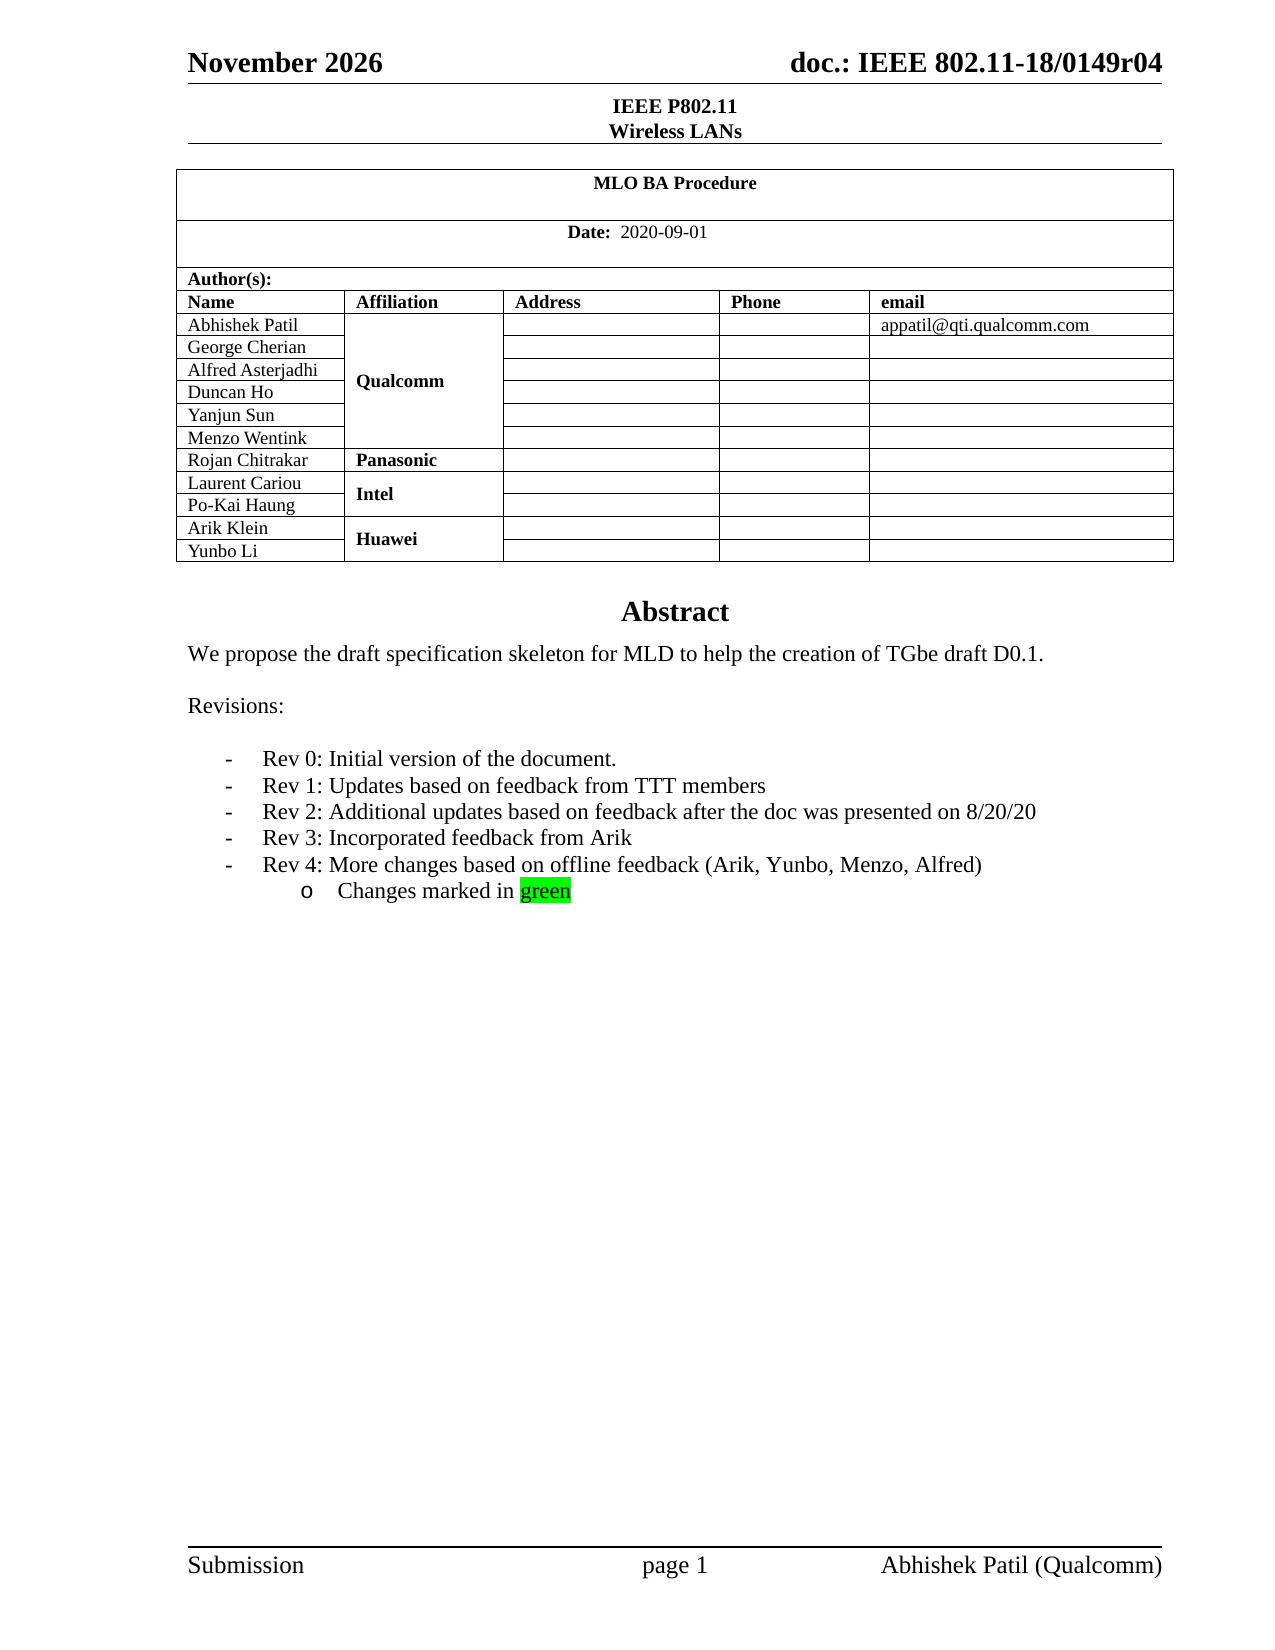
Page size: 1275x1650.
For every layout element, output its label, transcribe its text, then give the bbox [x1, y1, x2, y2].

table_cell [720, 359, 869, 380]
table_cell [720, 472, 869, 493]
table_cell Po-Kai Haung [177, 494, 344, 516]
table_cell Duncan Ho [177, 381, 344, 403]
table_cell Alfred Asterjadhi [177, 359, 344, 380]
list Rev 2: Additional updates based on feedback after the doc was presented on 8/20/20 [225, 798, 1162, 824]
text Revisions: [187, 693, 1162, 719]
table_cell [504, 517, 719, 538]
table_cell [720, 381, 869, 403]
list Rev 3: Incorporated feedback from Arik [225, 824, 1162, 851]
list Rev 4: More changes based on offline feedback (Arik, Yunbo, Menzo, Alfred) [225, 851, 1162, 877]
table_cell [870, 449, 1173, 471]
table_cell Menzo Wentink [177, 427, 344, 448]
list Rev 1: Updates based on feedback from TTT members [225, 772, 1162, 798]
table_cell Qualcomm [345, 314, 503, 448]
table_cell [504, 336, 719, 358]
table_cell [504, 494, 719, 516]
table_cell email [870, 291, 1173, 312]
table_cell Author(s): [177, 268, 1173, 290]
table_cell [504, 314, 719, 335]
table_cell [720, 517, 869, 538]
table_cell [504, 359, 719, 380]
table_cell [720, 427, 869, 448]
table_cell Arik Klein [177, 517, 344, 538]
list Changes marked in green [300, 877, 1162, 905]
table_cell [504, 404, 719, 426]
table_cell George Cherian [177, 336, 344, 358]
table_cell [504, 540, 719, 561]
table_cell [870, 494, 1173, 516]
text Abstract [187, 594, 1162, 627]
list Rev 0: Initial version of the document. [225, 745, 1162, 772]
text We propose the draft specification skeleton for MLD to help the creation of TGbe draft D0.1. [187, 640, 1162, 666]
table_cell [720, 314, 869, 335]
table_cell Rojan Chitrakar [177, 449, 344, 471]
table_cell Phone [720, 291, 869, 312]
table_cell [720, 540, 869, 561]
table_cell Name [177, 291, 344, 312]
table_cell Affiliation [345, 291, 503, 312]
table_cell Panasonic [345, 449, 503, 471]
table_cell [870, 381, 1173, 403]
table_cell [870, 472, 1173, 493]
table_cell [870, 359, 1173, 380]
table_cell [720, 449, 869, 471]
table_cell [504, 472, 719, 493]
text IEEE P802.11 Wireless LANs [187, 94, 1162, 144]
table_cell Address [504, 291, 719, 312]
table_cell Abhishek Patil [177, 314, 344, 335]
table_cell Yunbo Li [177, 540, 344, 561]
table_cell [720, 336, 869, 358]
table_cell [870, 517, 1173, 538]
table_cell [504, 427, 719, 448]
table_cell Laurent Cariou [177, 472, 344, 493]
table_cell Yanjun Sun [177, 404, 344, 426]
table_cell Intel [345, 472, 503, 516]
table_header MLO BA Procedure [177, 170, 1173, 220]
table_cell [720, 494, 869, 516]
table_cell [504, 381, 719, 403]
table_cell appatil@qti.qualcomm.com [870, 314, 1173, 335]
table_cell [720, 404, 869, 426]
table_cell Date: 2020-09-01 [177, 221, 1173, 267]
table_cell [870, 404, 1173, 426]
table_cell [870, 336, 1173, 358]
table_cell [870, 427, 1173, 448]
table_cell [504, 449, 719, 471]
table_cell [870, 540, 1173, 561]
table_cell Huawei [345, 517, 503, 561]
